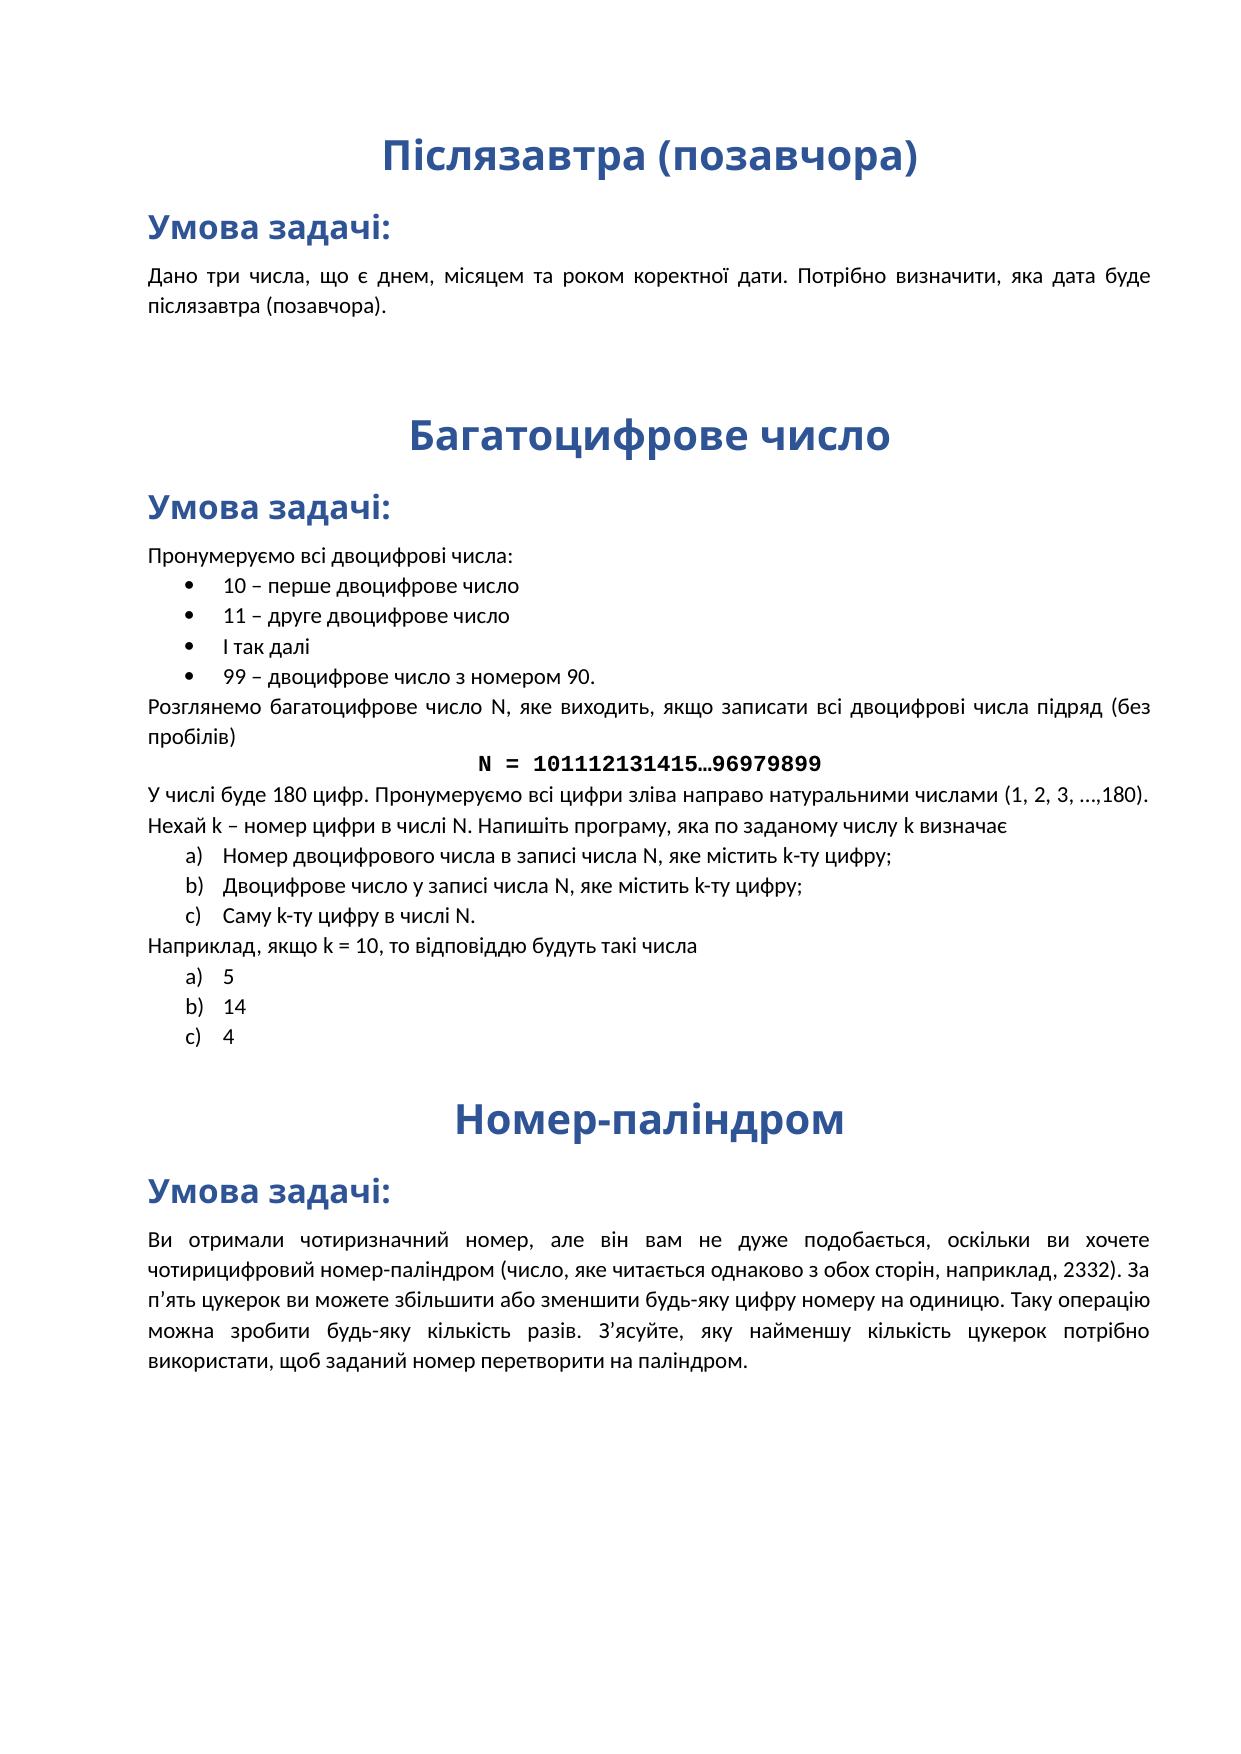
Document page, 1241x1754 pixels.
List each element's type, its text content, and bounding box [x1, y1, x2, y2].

list 5 [185, 962, 1152, 990]
subtitle Умова задачі: [148, 204, 1152, 249]
text Пронумеруємо всі двоцифрові числа: [148, 541, 1152, 569]
subtitle Умова задачі: [148, 1168, 1152, 1213]
list 11 – друге двоцифрове число [185, 602, 1152, 630]
list 10 – перше двоцифрове число [185, 571, 1152, 599]
list І так далі [185, 632, 1152, 660]
subtitle Номер-паліндром [148, 1090, 1152, 1147]
list Двоцифрове число у записі числа N, яке містить k-ту цифру; [185, 871, 1152, 899]
text N = 101112131415…96979899 [148, 753, 1152, 779]
list Номер двоцифрового числа в записі числа N, яке містить k-ту цифру; [185, 841, 1152, 869]
list 99 – двоцифрове число з номером 90. [185, 662, 1152, 690]
list Саму k-ту цифру в числі N. [185, 901, 1152, 929]
text Дано три числа, що є днем, місяцем та роком коректної дати. Потрібно визначити, яка дата буде післязавтра (позавчора). [148, 261, 1152, 319]
subtitle Багатоцифрове число [148, 406, 1152, 463]
list 14 [185, 992, 1152, 1020]
text Ви отримали чотиризначний номер, але він вам не дуже подобається, оскільки ви хочете чотирицифровий номер-паліндром (число, яке читається однаково з обох сторін, наприклад, 2332). За п’ять цукерок ви можете збільшити або зменшити будь-яку цифру номеру на одиницю. Таку операцію можна зробити будь-яку кількість разів. З’ясуйте, яку найменшу кількість цукерок потрібно використати, щоб заданий номер перетворити на паліндром. [148, 1225, 1152, 1374]
text Розглянемо багатоцифрове число N, яке виходить, якщо записати всі двоцифрові числа підряд (без пробілів) [148, 692, 1152, 751]
subtitle Умова задачі: [148, 484, 1152, 529]
text У числі буде 180 цифр. Пронумеруємо всі цифри зліва направо натуральними числами (1, 2, 3, …,180). Нехай k – номер цифри в числі N. Напишіть програму, яка по заданому числу k визначає [148, 781, 1152, 839]
list 4 [185, 1022, 1152, 1050]
subtitle Післязавтра (позавчора) [148, 126, 1152, 183]
text Наприклад, якщо k = 10, то відповіддю будуть такі числа [148, 932, 1152, 960]
